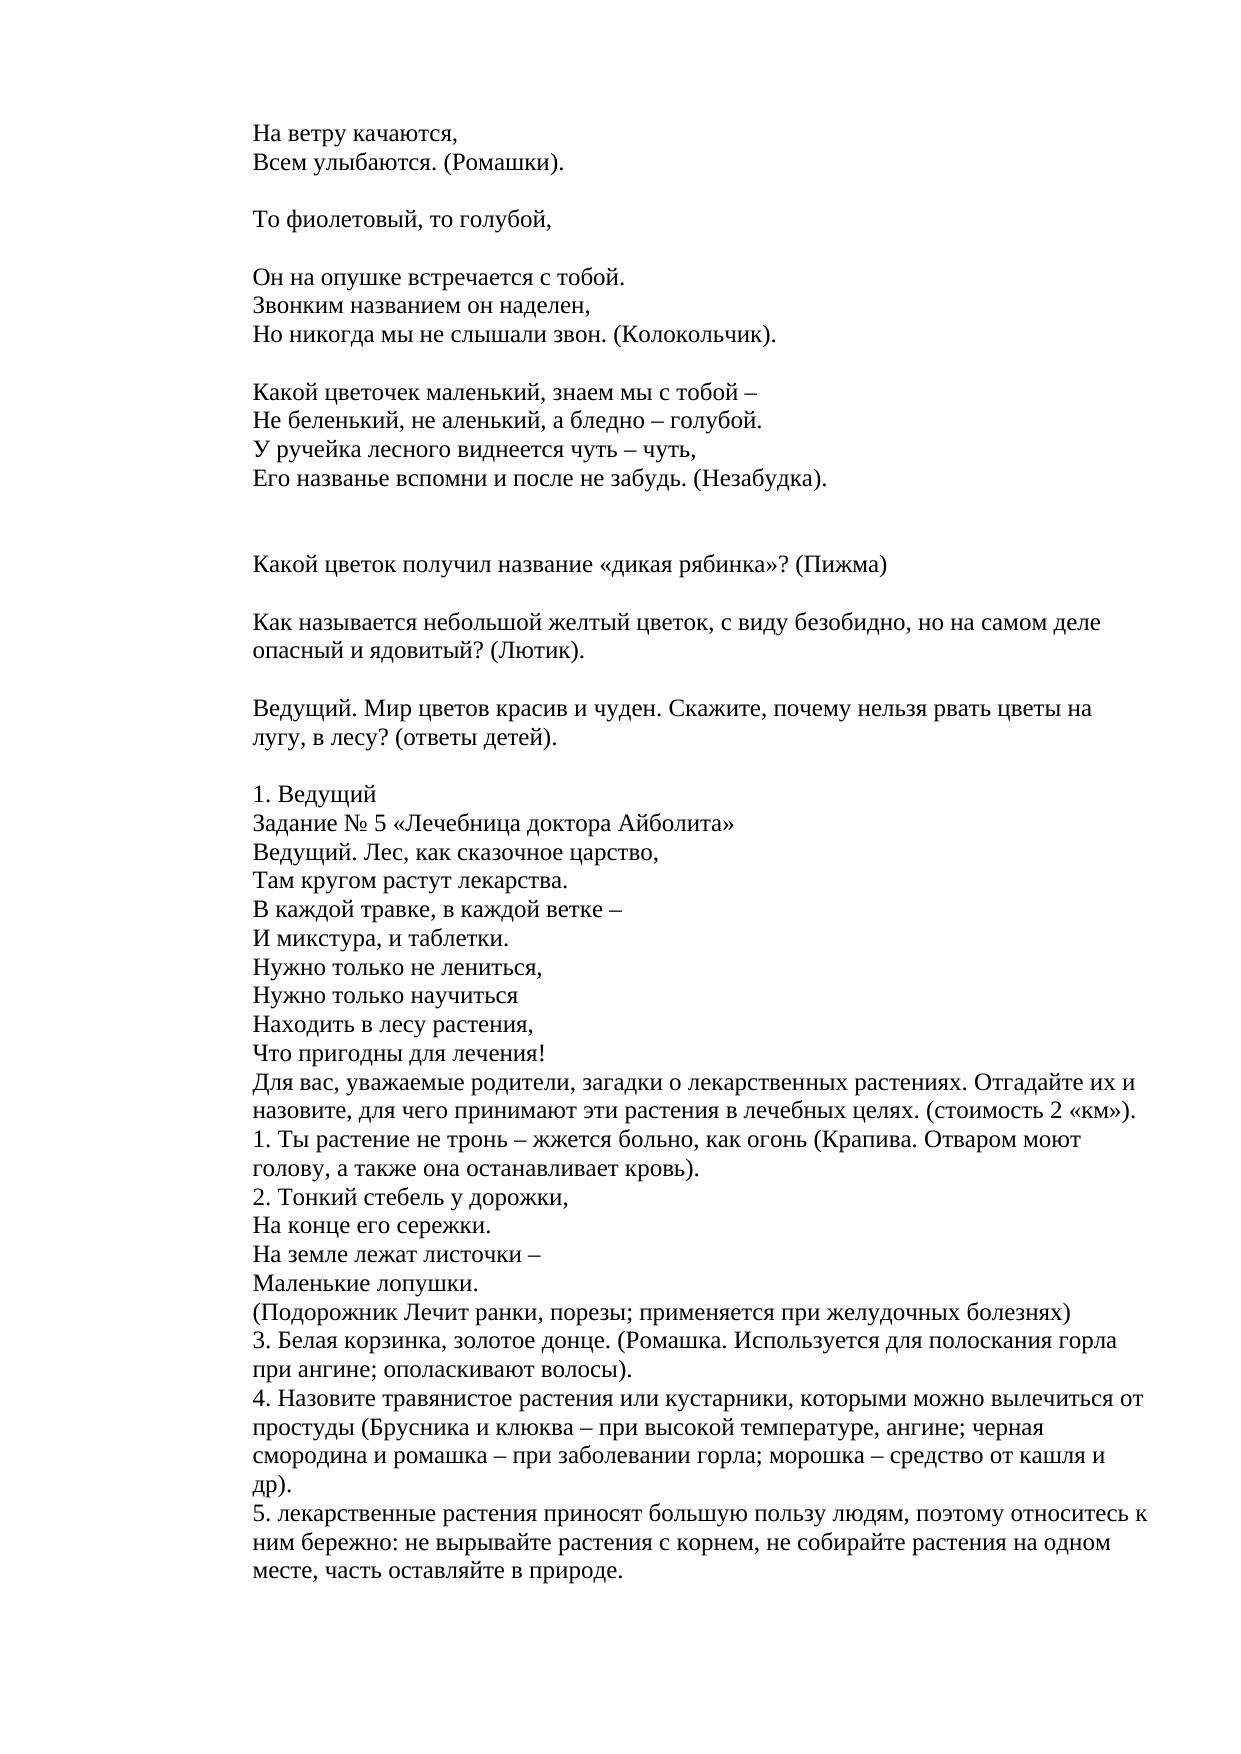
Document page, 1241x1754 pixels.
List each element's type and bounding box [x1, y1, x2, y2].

text [252, 118, 1152, 1613]
